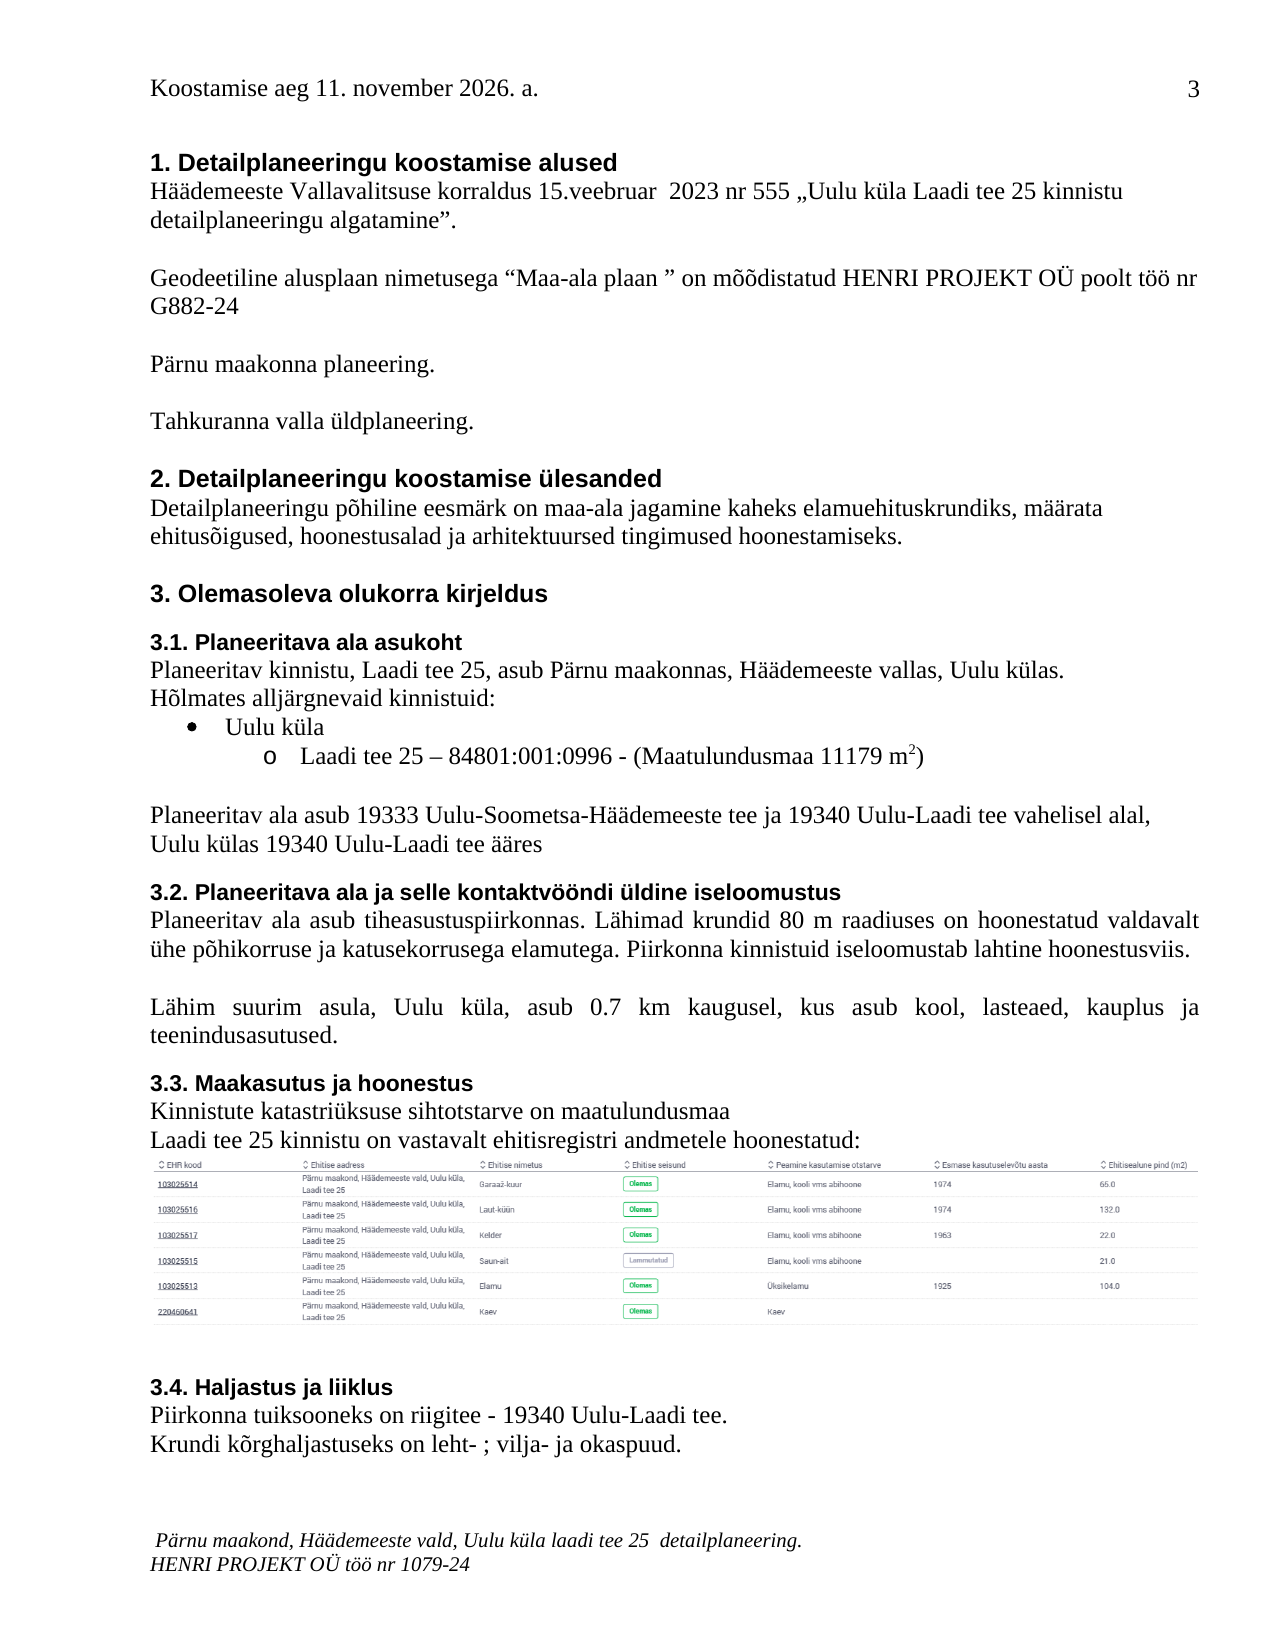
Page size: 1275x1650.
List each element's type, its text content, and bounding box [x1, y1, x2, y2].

text Laadi tee 25 kinnistu on vastavalt ehitisregistri andmetele hoonestatud: [150, 1125, 1200, 1154]
subtitle 3. Olemasoleva olukorra kirjeldus [150, 579, 1200, 608]
subtitle 3.3. Maakasutus ja hoonestus [150, 1070, 1200, 1096]
text Tahkuranna valla üldplaneering. [150, 406, 1200, 435]
text Häädemeeste Vallavalitsuse korraldus 15.veebruar 2023 nr 555 „Uulu küla Laadi tee 25 kinnistu detailplaneeringu algatamine”. [150, 176, 1200, 234]
text Planeeritav ala asub 19333 Uulu-Soometsa-Häädemeeste tee ja 19340 Uulu-Laadi tee vahelisel alal, Uulu külas 19340 Uulu-Laadi tee ääres [150, 801, 1200, 858]
text Piirkonna tuiksooneks on riigitee - 19340 Uulu-Laadi tee. [150, 1401, 1200, 1429]
picture [150, 1153, 1198, 1325]
list Laadi tee 25 – 84801:001:0996 - (Maatulundusmaa 11179 m2) [262, 741, 1200, 772]
text Krundi kõrghaljastuseks on leht- ; vilja- ja okaspuud. [150, 1429, 1200, 1458]
list Uulu küla [187, 712, 1200, 741]
text Pärnu maakonna planeering. [150, 349, 1200, 378]
subtitle 3.2. Planeeritava ala ja selle kontaktvööndi üldine iseloomustus [150, 879, 1200, 905]
text Detailplaneeringu põhiline eesmärk on maa-ala jagamine kaheks elamuehituskrundiks, määrata ehitusõigused, hoonestusalad ja arhitektuursed tingimused hoonestamiseks. [150, 493, 1200, 550]
subtitle 3.1. Planeeritava ala asukoht [150, 628, 1200, 655]
subtitle 2. Detailplaneeringu koostamise ülesanded [150, 464, 1200, 493]
text Planeeritav kinnistu, Laadi tee 25, asub Pärnu maakonnas, Häädemeeste vallas, Uulu külas. [150, 655, 1200, 683]
text Kinnistute katastriüksuse sihtotstarve on maatulundusmaa [150, 1096, 1200, 1125]
text Hõlmates alljärgnevaid kinnistuid: [150, 683, 1200, 712]
text Geodeetiline alusplaan nimetusega “Maa-ala plaan ” on mõõdistatud HENRI PROJEKT OÜ poolt töö nr G882-24 [150, 263, 1200, 320]
subtitle 1. Detailplaneeringu koostamise alused [150, 148, 1200, 176]
text Planeeritav ala asub tiheasustuspiirkonnas. Lähimad krundid 80 m raadiuses on hoonestatud valdavalt ühe põhikorruse ja katusekorrusega elamutega. Piirkonna kinnistuid iseloomustab lahtine hoonestusviis. [150, 905, 1200, 963]
subtitle 3.4. Haljastus ja liiklus [150, 1374, 1200, 1401]
text Lähim suurim asula, Uulu küla, asub 0.7 km kaugusel, kus asub kool, lasteaed, kauplus ja teenindusasutused. [150, 992, 1200, 1049]
